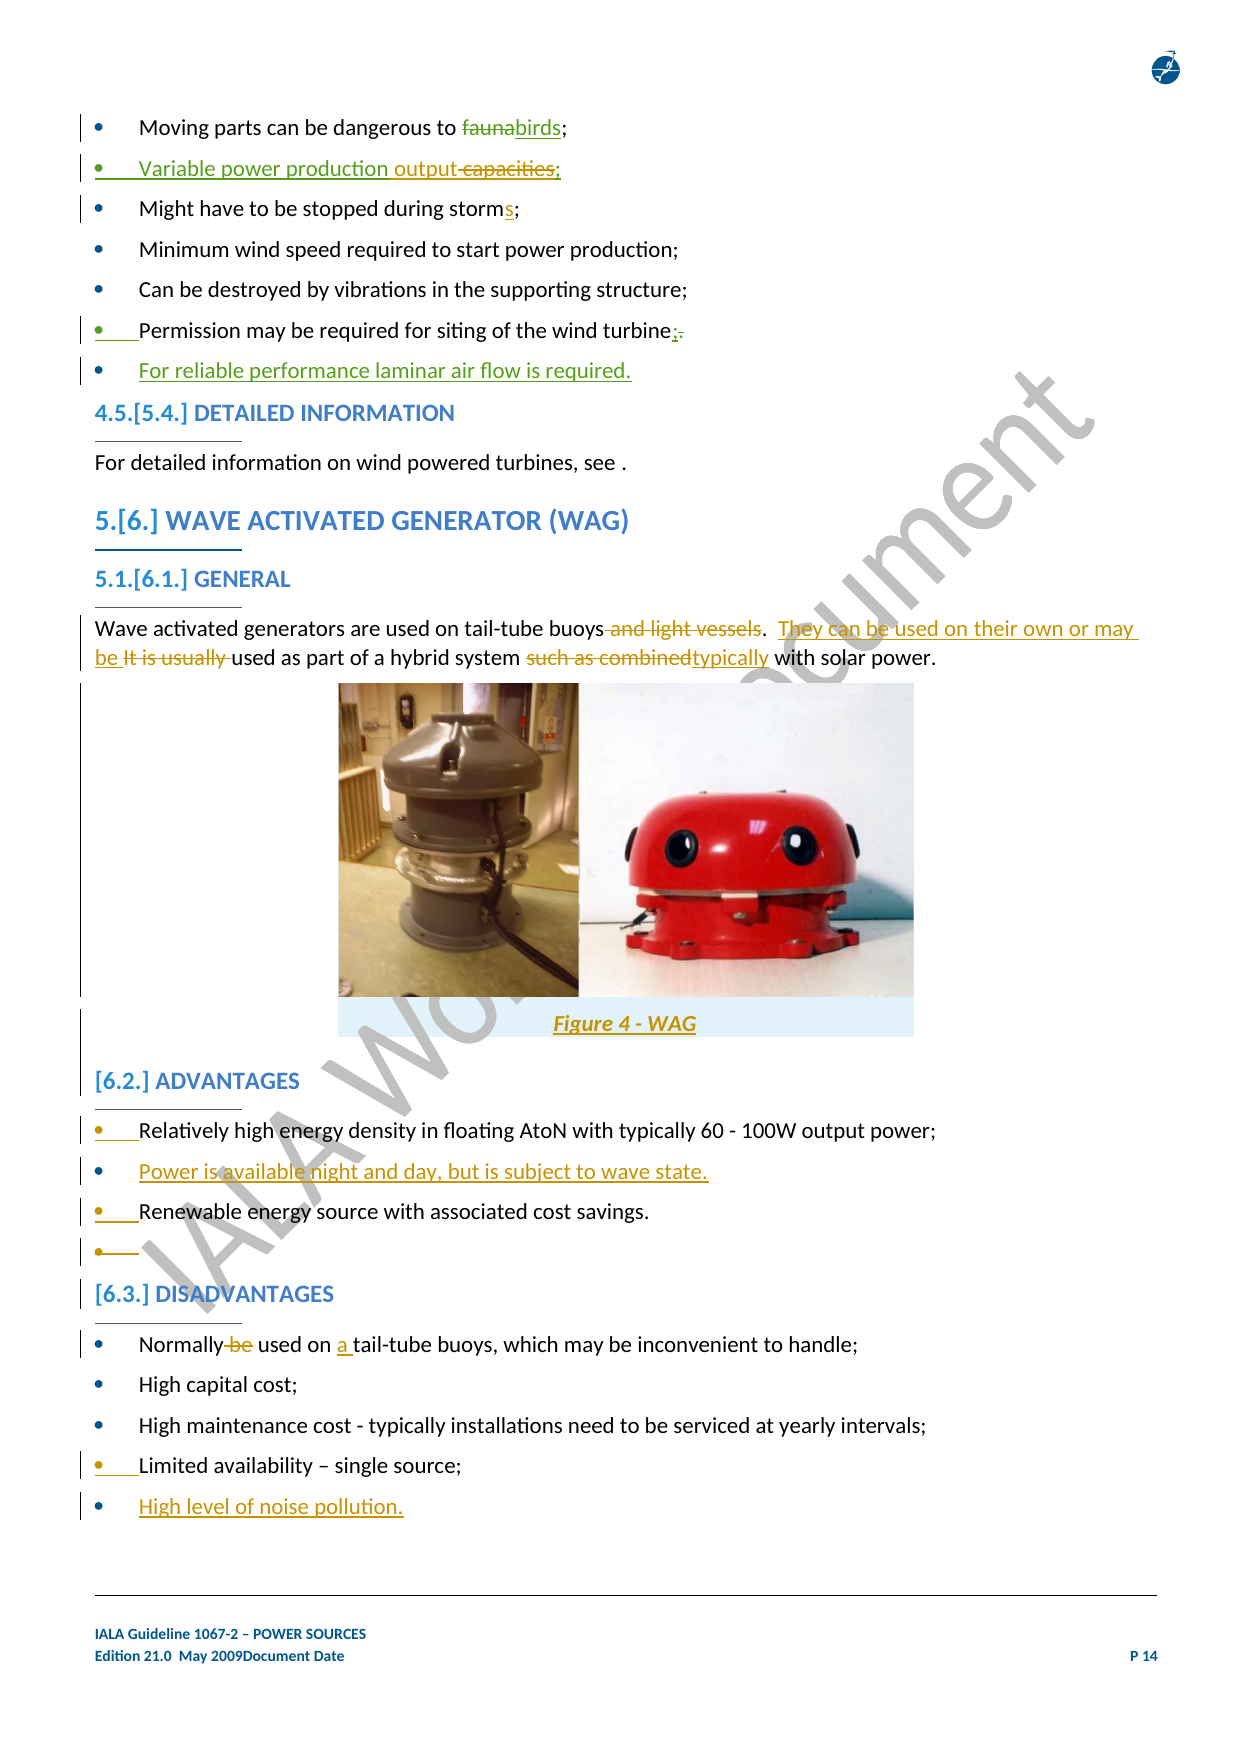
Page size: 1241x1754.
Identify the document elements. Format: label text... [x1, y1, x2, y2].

text High capital cost; [94, 1370, 1157, 1398]
picture [1120, 0, 1239, 119]
text Normally used on tail-tube buoys, which may be inconvenient to handle; [94, 1330, 1157, 1358]
text High maintenance cost - typically installations need to be serviced at yearly intervals; [94, 1411, 1157, 1439]
picture [338, 683, 914, 997]
text For detailed information on wind powered turbines, see ANNEX B. [94, 448, 1157, 477]
text Might have to be stopped during storm; [94, 194, 1157, 223]
text Wave activated generators are used on tail-tube buoys. used as part of a hybrid system with solar power. [94, 614, 1157, 671]
subtitle Detailed information [94, 397, 1157, 428]
text Permission may be required for siting of the wind turbine [94, 316, 1157, 344]
subtitle Advantages [94, 1065, 1157, 1096]
subtitle General [94, 563, 1157, 594]
text Moving parts can be dangerous to ; [94, 113, 1157, 142]
text Can be destroyed by vibrations in the supporting structure; [94, 276, 1157, 304]
subtitle WAVE ACTIVATED GENERATOR (WAG) [94, 502, 1157, 537]
subtitle Disadvantages [94, 1278, 1157, 1309]
text Minimum wind speed required to start power production; [94, 235, 1157, 263]
text Relatively high energy density in floating AtoN with typically 60 - 100W output power; [94, 1116, 1157, 1144]
text Limited availability – single source; [94, 1451, 1157, 1479]
text Renewable energy source with associated cost savings. [94, 1197, 1157, 1226]
